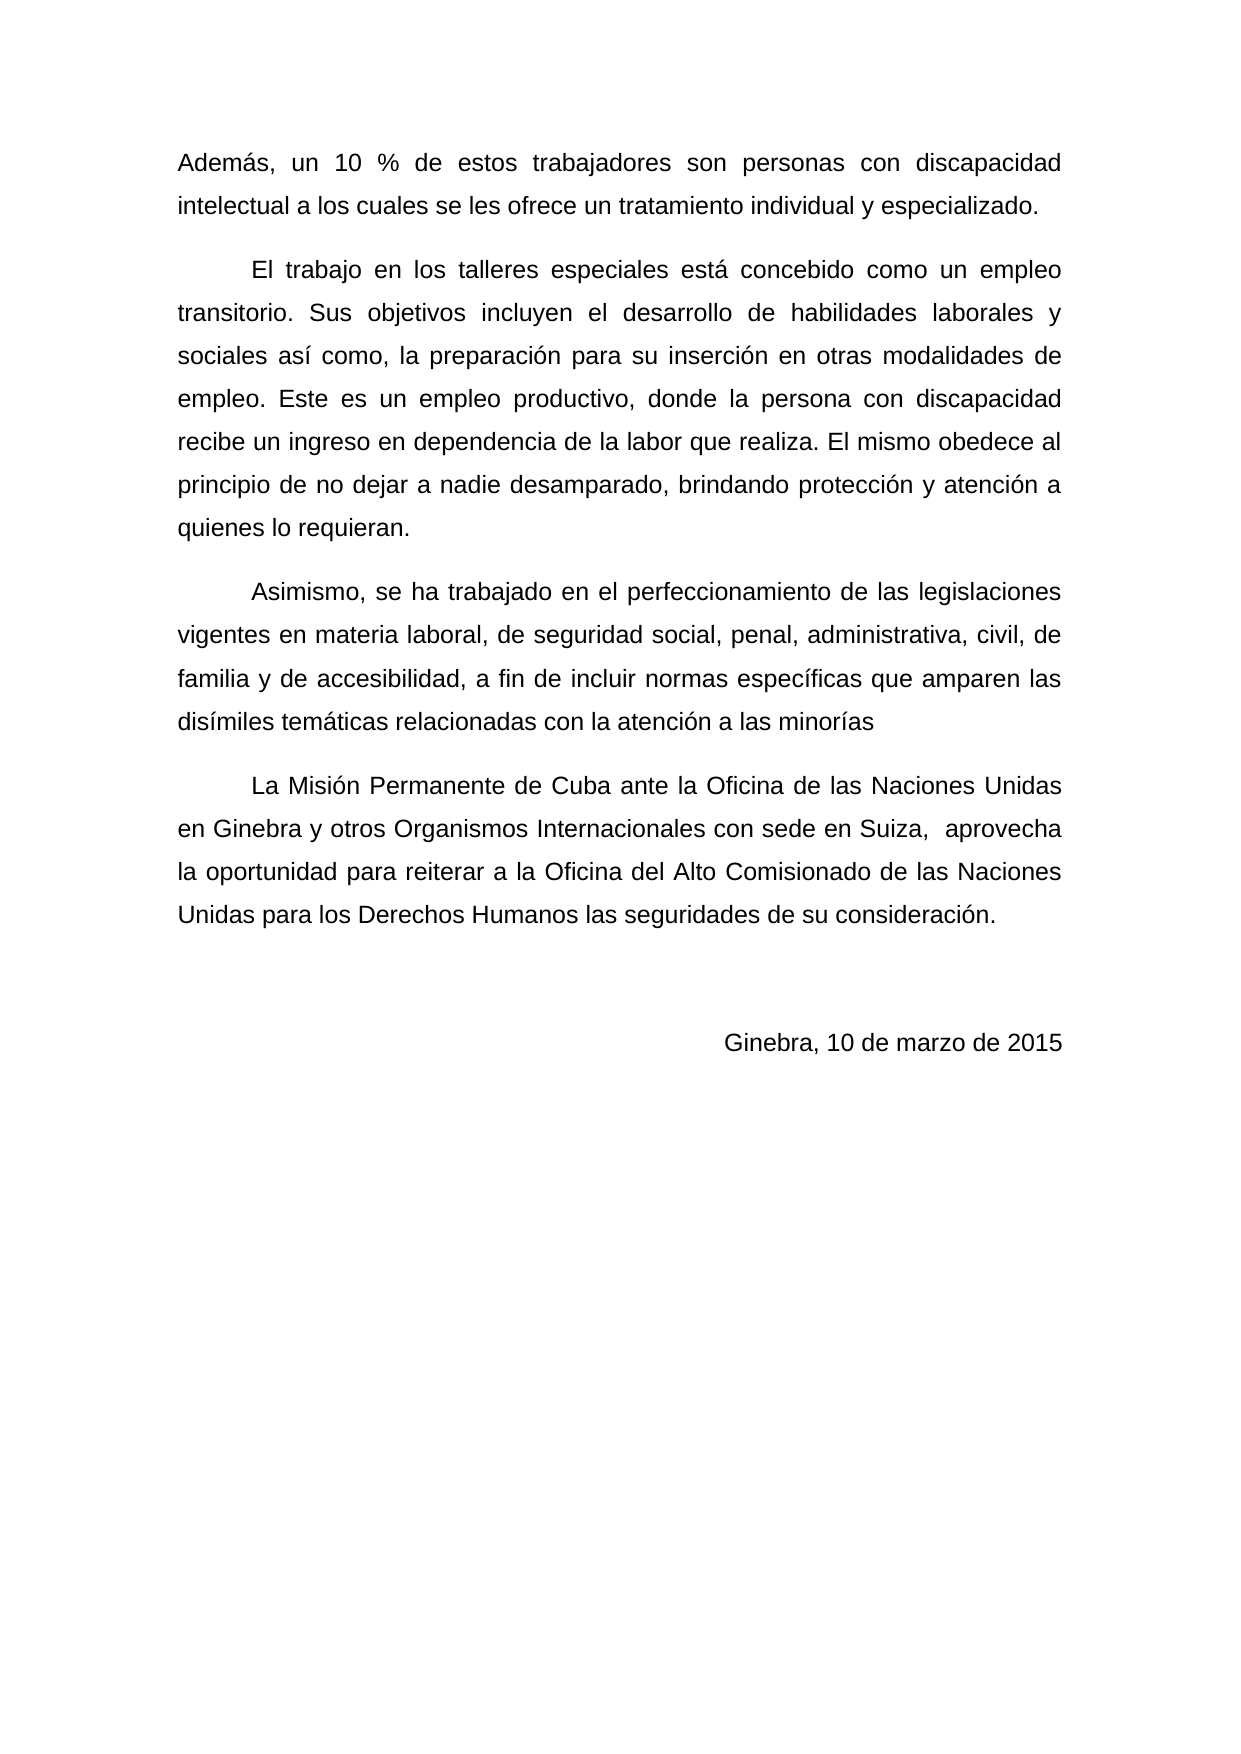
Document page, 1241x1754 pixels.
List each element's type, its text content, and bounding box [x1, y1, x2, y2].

text El trabajo en los talleres especiales está concebido como un empleo transitorio. Sus objetivos incluyen el desarrollo de habilidades laborales y sociales así como, la preparación para su inserción en otras modalidades de empleo. Este es un empleo productivo, donde la persona con discapacidad recibe un ingreso en dependencia de la labor que realiza. El mismo obedece al principio de no dejar a nadie desamparado, brindando protección y atención a quienes lo requieran. [177, 255, 1063, 542]
text Asimismo, se ha trabajado en el perfeccionamiento de las legislaciones vigentes en materia laboral, de seguridad social, penal, administrativa, civil, de familia y de accesibilidad, a fin de incluir normas específicas que amparen las disímiles temáticas relacionadas con la atención a las minorías [177, 577, 1063, 736]
text La Misión Permanente de Cuba ante la Oficina de las Naciones Unidas en Ginebra y otros Organismos Internacionales con sede en Suiza, aprovecha la oportunidad para reiterar a la Oficina del Alto Comisionado de las Naciones Unidas para los Derechos Humanos las seguridades de su consideración. [177, 771, 1063, 929]
text Ginebra, 10 de marzo de 2015 [177, 1028, 1063, 1057]
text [177, 148, 1063, 219]
